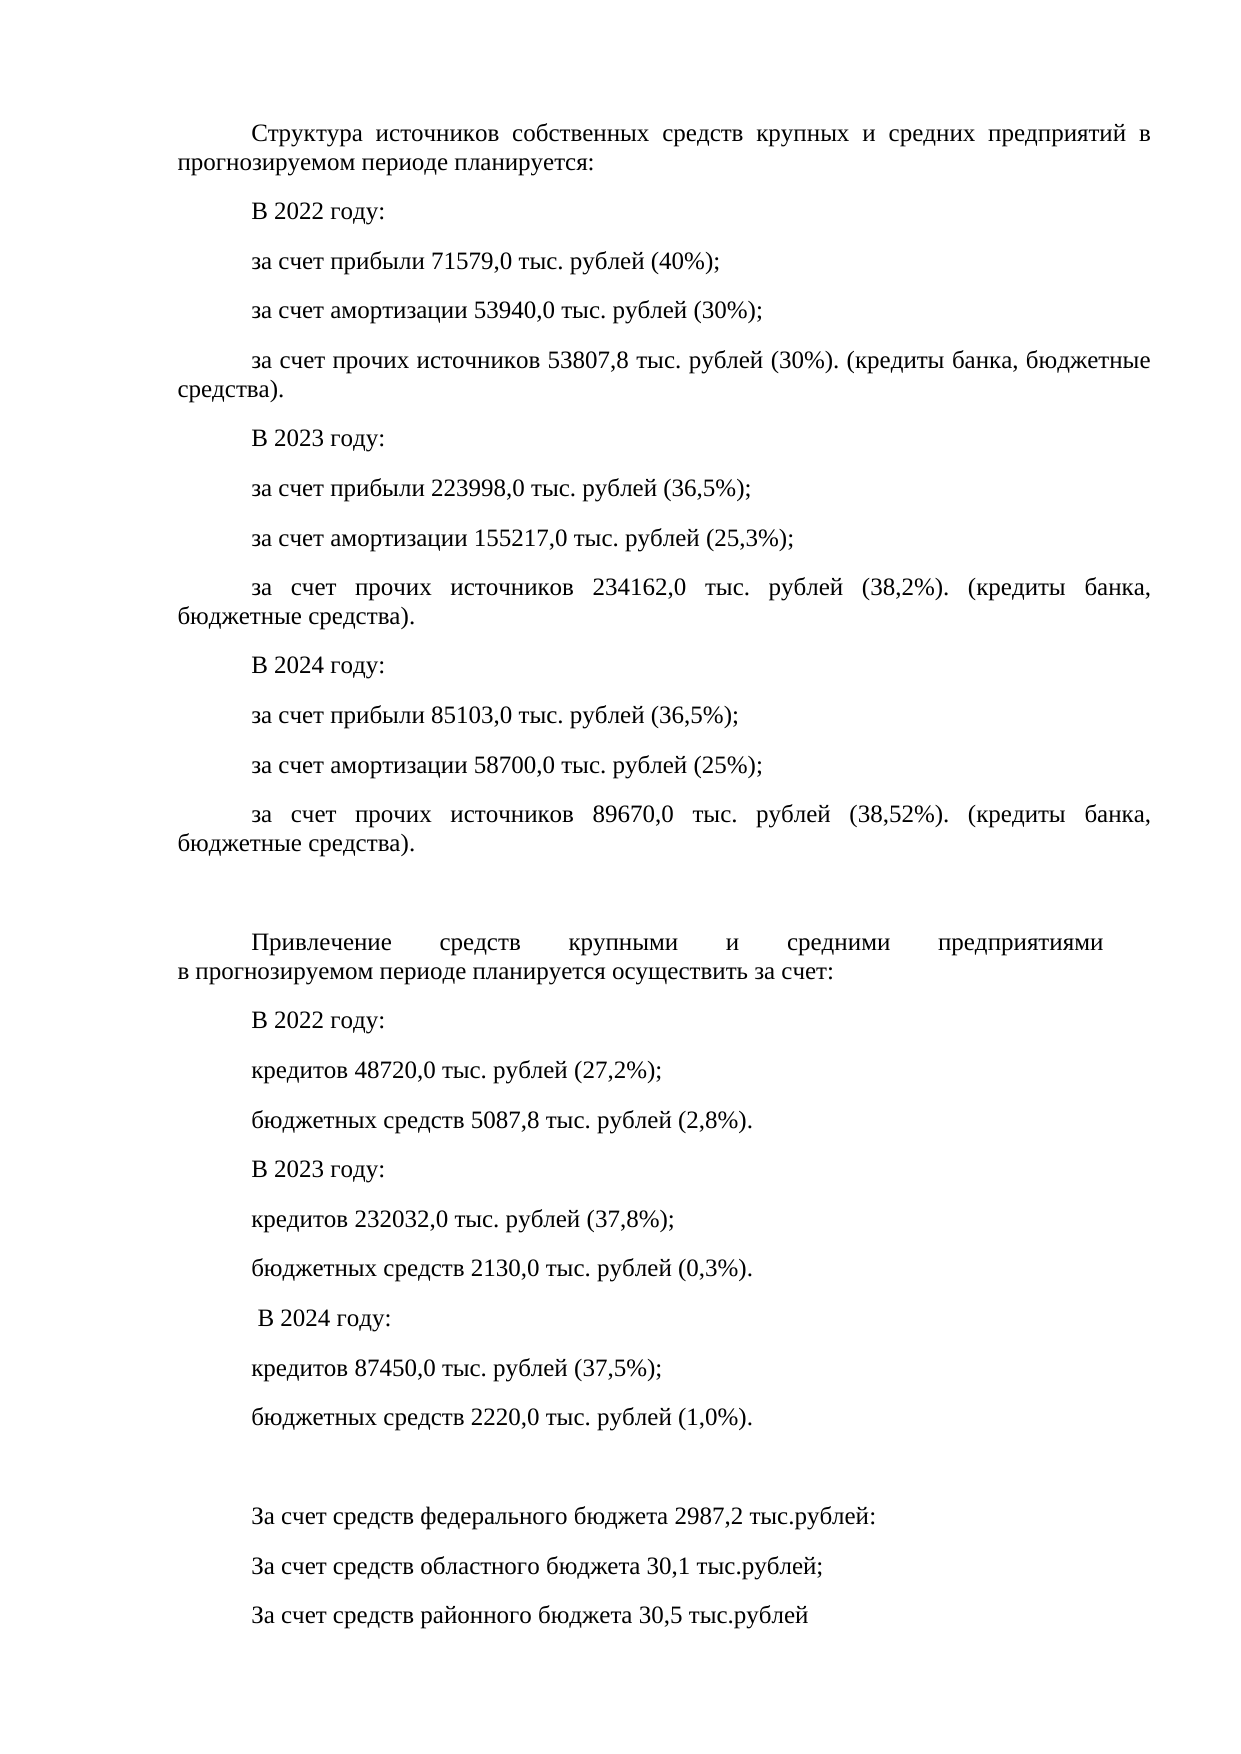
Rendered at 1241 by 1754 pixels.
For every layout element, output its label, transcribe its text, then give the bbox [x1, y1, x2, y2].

text Структура источников собственных средств крупных и средних предприятий в прогнозируемом периоде планируется: [177, 118, 1152, 176]
text кредитов 48720,0 тыс. рублей (27,2%); [177, 1055, 1152, 1084]
text за счет прочих источников 234162,0 тыс. рублей (38,2%). (кредиты банка, бюджетные средства). [177, 572, 1152, 630]
text кредитов 87450,0 тыс. рублей (37,5%); [177, 1353, 1152, 1381]
text за счет прибыли 223998,0 тыс. рублей (36,5%); [177, 473, 1152, 502]
text В 2024 году: [177, 651, 1152, 679]
text За счет средств федерального бюджета 2987,2 тыс.рублей: [177, 1501, 1152, 1530]
text В 2023 году: [177, 1154, 1152, 1183]
text бюджетных средств 5087,8 тыс. рублей (2,8%). [177, 1105, 1152, 1133]
text В 2023 году: [177, 423, 1152, 452]
text бюджетных средств 2220,0 тыс. рублей (1,0%). [177, 1402, 1152, 1431]
text за счет прибыли 71579,0 тыс. рублей (40%); [177, 246, 1152, 275]
text В 2022 году: [177, 196, 1152, 225]
text за счет амортизации 155217,0 тыс. рублей (25,3%); [177, 523, 1152, 551]
text за счет амортизации 58700,0 тыс. рублей (25%); [177, 750, 1152, 778]
text за счет амортизации 53940,0 тыс. рублей (30%); [177, 296, 1152, 324]
text За счет средств районного бюджета 30,5 тыс.рублей [177, 1601, 1152, 1629]
text За счет средств областного бюджета 30,1 тыс.рублей; [177, 1551, 1152, 1580]
text кредитов 232032,0 тыс. рублей (37,8%); [177, 1204, 1152, 1233]
text бюджетных средств 2130,0 тыс. рублей (0,3%). [177, 1253, 1152, 1282]
text В 2024 году: [177, 1303, 1152, 1332]
text за счет прибыли 85103,0 тыс. рублей (36,5%); [177, 700, 1152, 729]
text В 2022 году: [177, 1006, 1152, 1034]
text за счет прочих источников 89670,0 тыс. рублей (38,52%). (кредиты банка, бюджетные средства). [177, 799, 1152, 857]
text за счет прочих источников 53807,8 тыс. рублей (30%). (кредиты банка, бюджетные средства). [177, 345, 1152, 403]
text Привлечение средств крупными и средними предприятиями в прогнозируемом периоде планируется осуществить за счет: [177, 927, 1152, 985]
